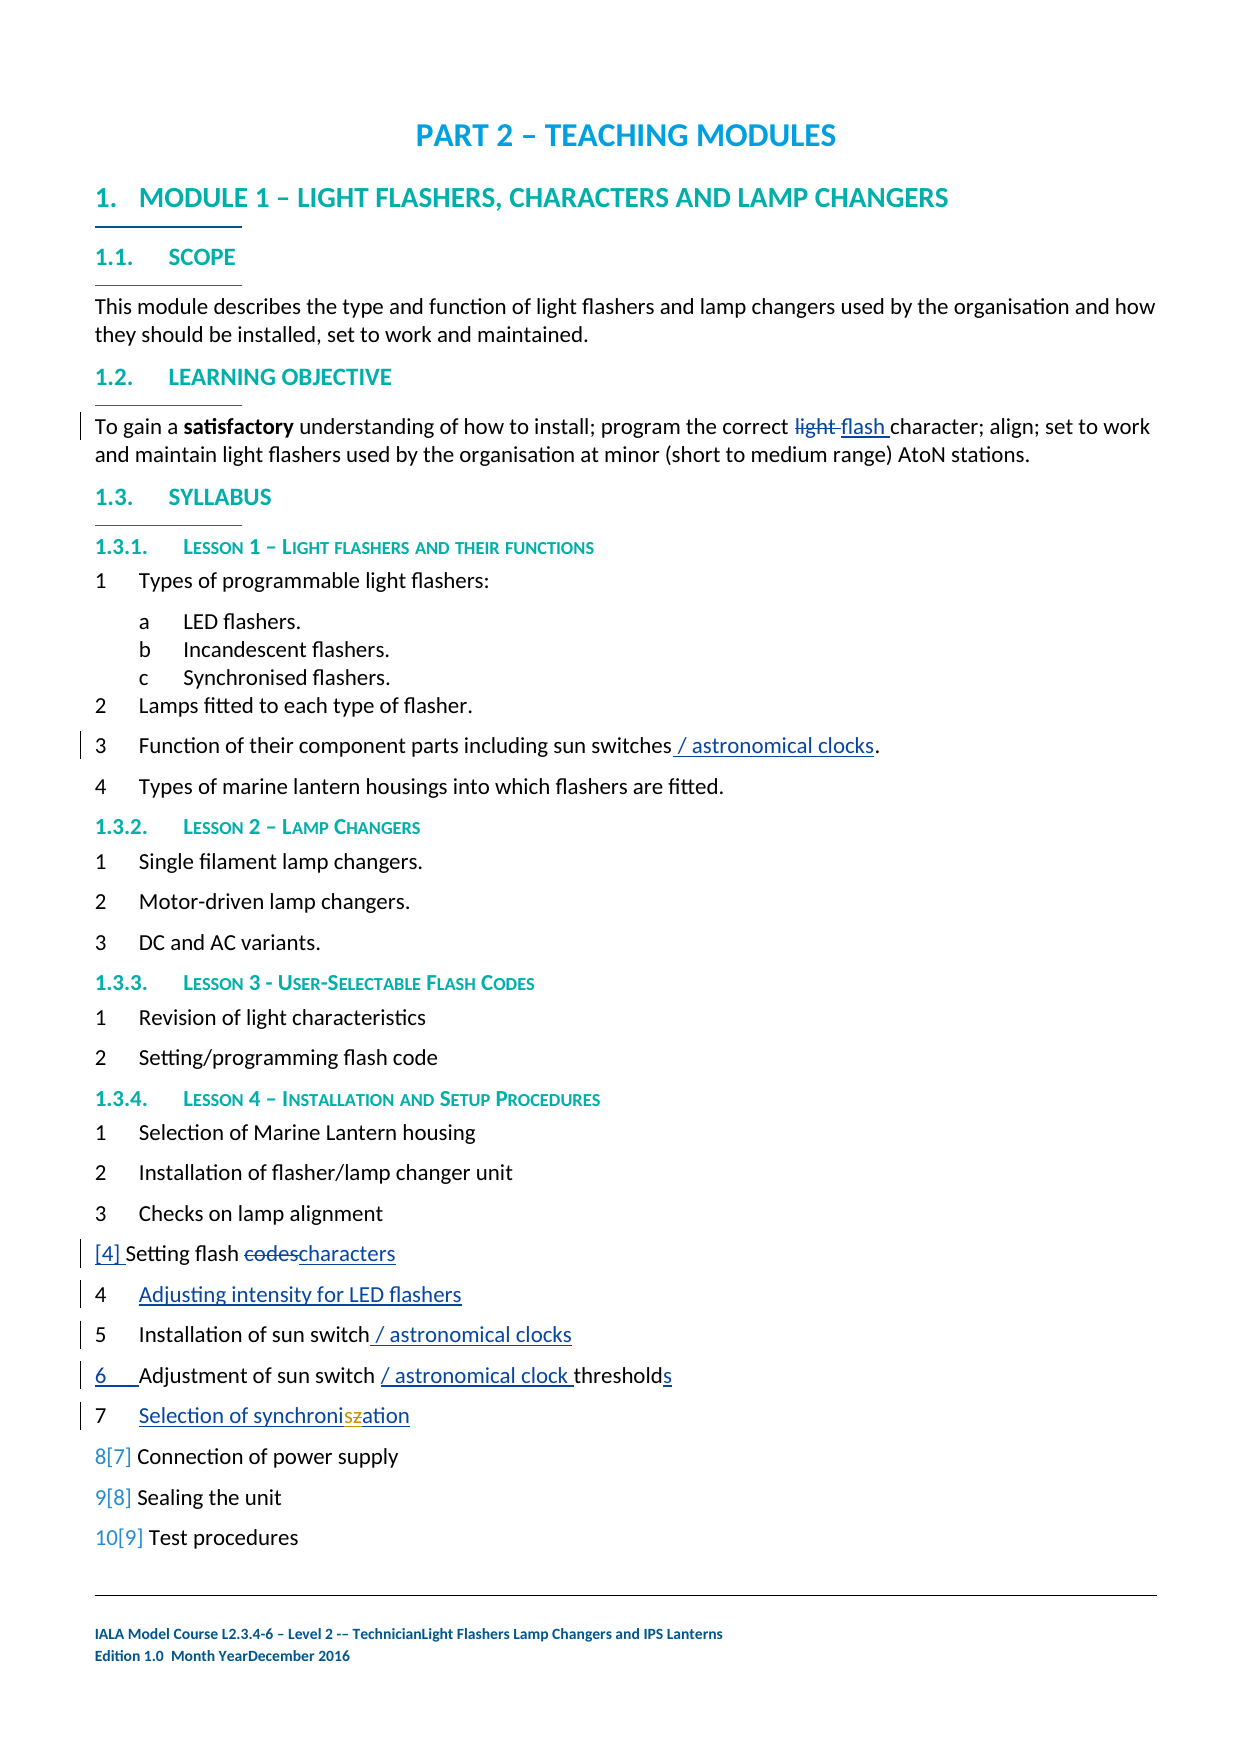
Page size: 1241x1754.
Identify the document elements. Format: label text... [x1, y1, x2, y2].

list Setting/programming flash code [94, 1043, 1157, 1071]
subtitle MODULE 1 – LIGHT FLASHERS, CHARACTERS AND LAMP CHANGERS [94, 179, 1157, 215]
text – TEACHING MODULES [94, 113, 1157, 154]
list Connection of power supply [94, 1442, 1157, 1470]
list Lamps fitted to each type of flasher. [94, 691, 1157, 719]
list Incandescent flashers. [139, 635, 1157, 663]
list Types of programmable light flashers: [94, 566, 1157, 594]
list Installation of sun switch [94, 1321, 1157, 1348]
subtitle Lesson 4 – Installation and Setup Procedures [94, 1084, 1157, 1112]
list Single filament lamp changers. [94, 847, 1157, 875]
text This module describes the type and function of light flashers and lamp changers used by the organisation and how they should be installed, set to work and maintained. [94, 292, 1157, 348]
text To gain a satisfactory understanding of how to install; program the correct character; align; set to work and maintain light flashers used by the organisation at minor (short to medium range) AtoN stations. [94, 412, 1157, 468]
list Selection of Marine Lantern housing [94, 1118, 1157, 1146]
list Setting flash [94, 1239, 1157, 1267]
list Synchronised flashers. [139, 663, 1157, 691]
subtitle Syllabus [94, 481, 1157, 511]
list Sealing the unit [94, 1483, 1157, 1511]
subtitle Lesson 2 – Lamp Changers [94, 812, 1157, 841]
subtitle Lesson 3 - User-Selectable Flash Codes [94, 968, 1157, 996]
list LED flashers. [139, 607, 1157, 635]
list Adjustment of sun switch threshold [94, 1361, 1157, 1389]
list Revision of light characteristics [94, 1003, 1157, 1031]
subtitle Learning Objective [94, 361, 1157, 391]
subtitle Lesson 1 – Light flashers and their functions [94, 532, 1157, 560]
list Function of their component parts including sun switches. [94, 731, 1157, 759]
subtitle Scope [94, 241, 1157, 271]
list Installation of flasher/lamp changer unit [94, 1158, 1157, 1186]
list DC and AC variants. [94, 928, 1157, 956]
list Types of marine lantern housings into which flashers are fitted. [94, 772, 1157, 800]
list Motor-driven lamp changers. [94, 887, 1157, 915]
list Checks on lamp alignment [94, 1199, 1157, 1227]
list Test procedures [94, 1523, 1157, 1551]
